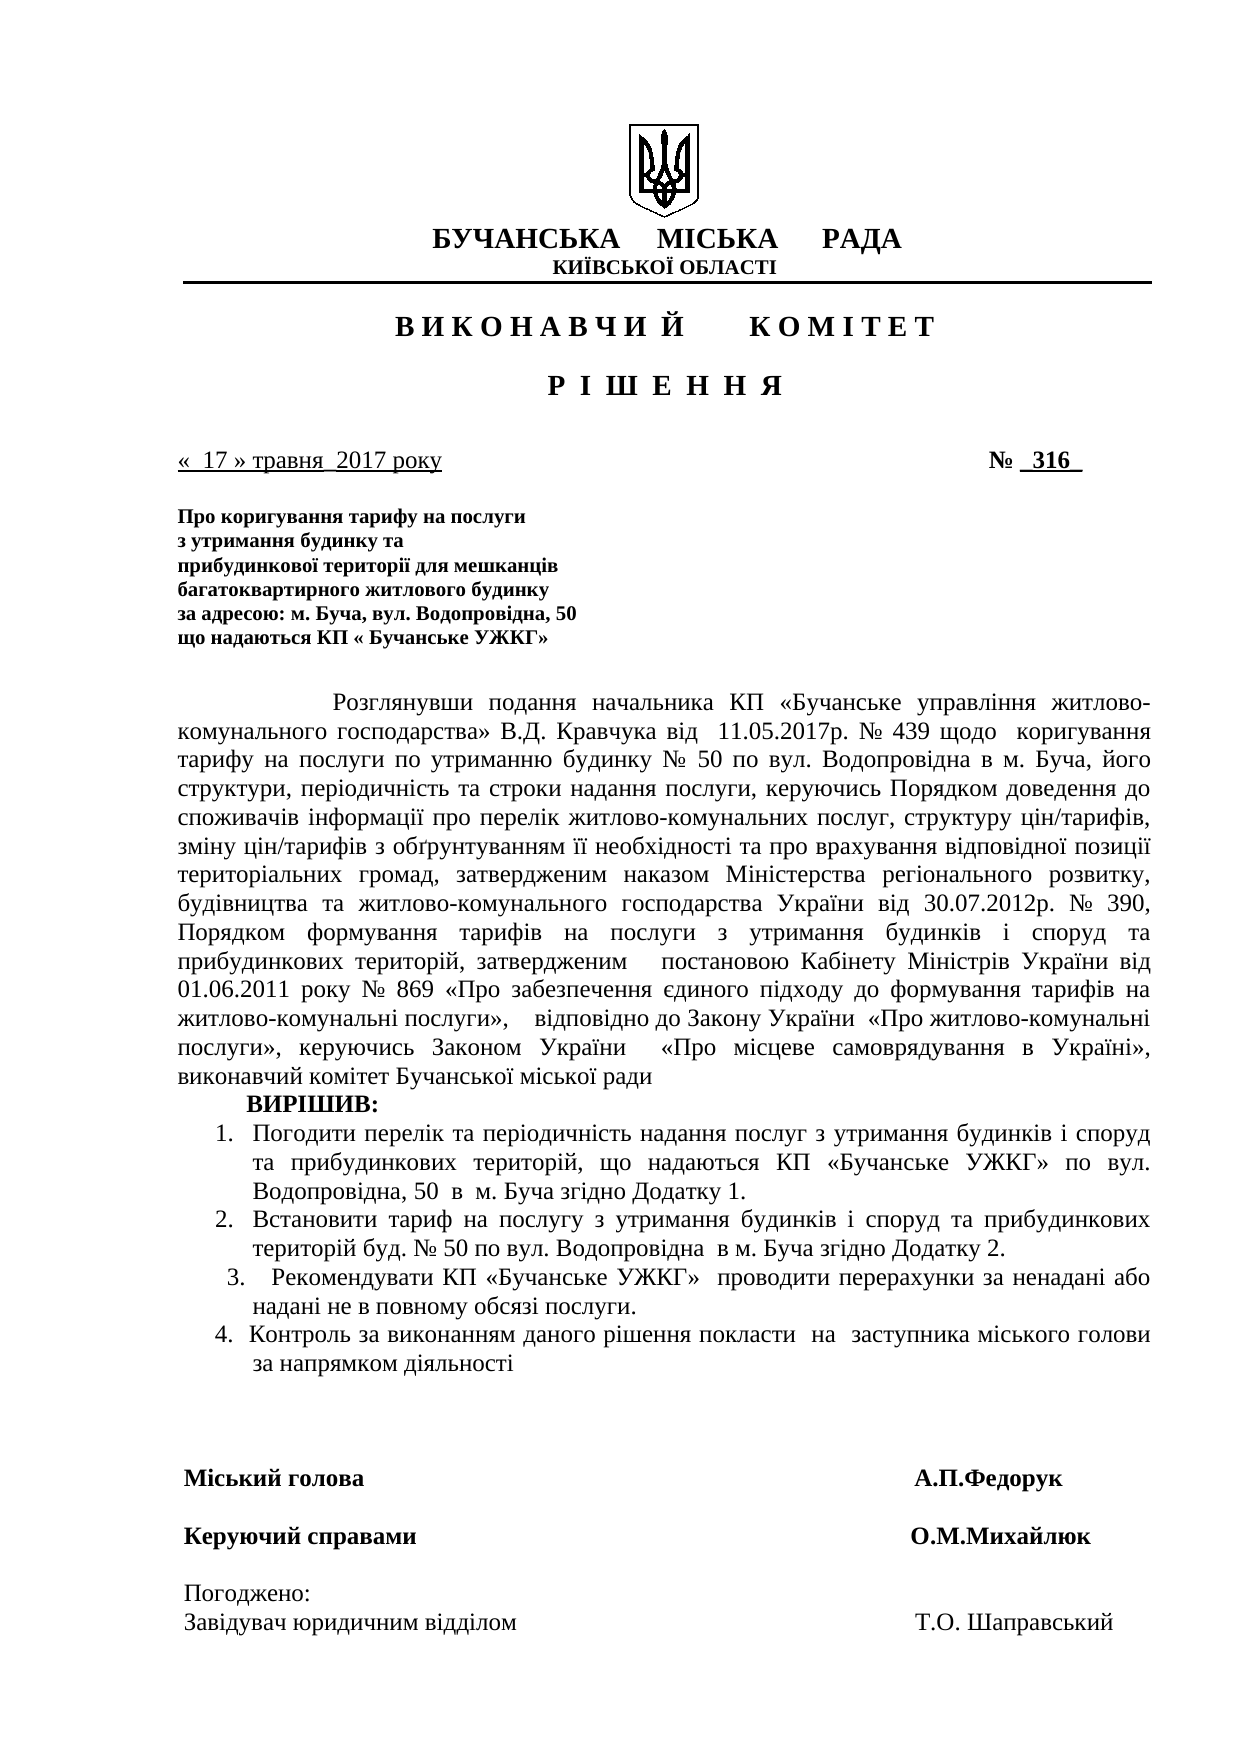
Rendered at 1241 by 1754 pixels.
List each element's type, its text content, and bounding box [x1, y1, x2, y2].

title що надаються КП « Бучанське УЖКГ» [177, 625, 1152, 649]
text Керуючий справами О.М.Михайлюк [183, 1521, 1152, 1549]
text 4. Контроль за виконанням даного рішення покласти на заступника міського голови за напрямком діяльності [207, 1319, 1152, 1377]
title за адресою: м. Буча, вул. Водопровідна, 50 [177, 601, 1152, 625]
list Погодити перелік та періодичність надання послуг з утримання будинків і споруд та прибудинкових територій, що надаються КП «Бучанське УЖКГ» по вул. Водопровідна, 50 в м. Буча згідно Додатку 1. [215, 1118, 1152, 1204]
text Завідувач юридичним відділом Т.О. Шаправський [177, 1607, 1152, 1636]
text ВИРІШИВ: [177, 1089, 1152, 1118]
title багатоквартирного житлового будинку [177, 577, 1152, 601]
text Міський голова А.П.Федорук [183, 1463, 1152, 1492]
text Погоджено: [183, 1578, 1152, 1607]
title Про коригування тарифу на послуги [177, 504, 1152, 528]
subtitle « 17 » травня_2017 року № _316_ [177, 445, 1152, 474]
subtitle В И К О Н А В Ч И Й К О М І Т Е Т [177, 309, 1152, 343]
text БУЧАНСЬКА МІСЬКА РАДА [183, 221, 1152, 255]
text 3. Рекомендувати КП «Бучанське УЖКГ» проводити перерахунки за ненадані або надані не в повному обсязі послуги. [183, 1262, 1152, 1319]
title прибудинкової території для мешканців [177, 552, 1152, 577]
subtitle Р І Ш Е Н Н Я [177, 368, 1152, 401]
list Встановити тариф на послугу з утримання будинків і споруд та прибудинкових територій буд. № 50 по вул. Водопровідна в м. Буча згідно Додатку 2. [215, 1204, 1152, 1262]
title з утримання будинку та [177, 528, 1152, 552]
text Розглянувши подання начальника КП «Бучанське управління житлово-комунального господарства» В.Д. Кравчука від 11.05.2017р. № 439 щодо коригування тарифу на послуги по утриманню будинку № 50 по вул. Водопровідна в м. Буча, його структури, періодичність та строки надання послуги, керуючись Порядком доведення до споживачів інформації про перелік житлово-комунальних послуг, структуру цін/тарифів, зміну цін/тарифів з обґрунтуванням її необхідності та про врахування відповідної позиції територіальних громад, затвердженим наказом Міністерства регіонального розвитку, будівництва та житлово-комунального господарства України від 30.07.2012р. № 390, Порядком формування тарифів на послуги з утримання будинків і споруд та прибудинкових територій, затвердженим постановою Кабінету Міністрів України від 01.06.2011 року № 869 «Про забезпечення єдиного підходу до формування тарифів на житлово-комунальні послуги», відповідно до Закону України «Про житлово-комунальні послуги», керуючись Законом України «Про місцеве самоврядування в Україні», виконавчий комітет Бучанської міської ради [177, 687, 1152, 1089]
subtitle КИЇВСЬКОЇ ОБЛАСТІ [183, 255, 1152, 281]
